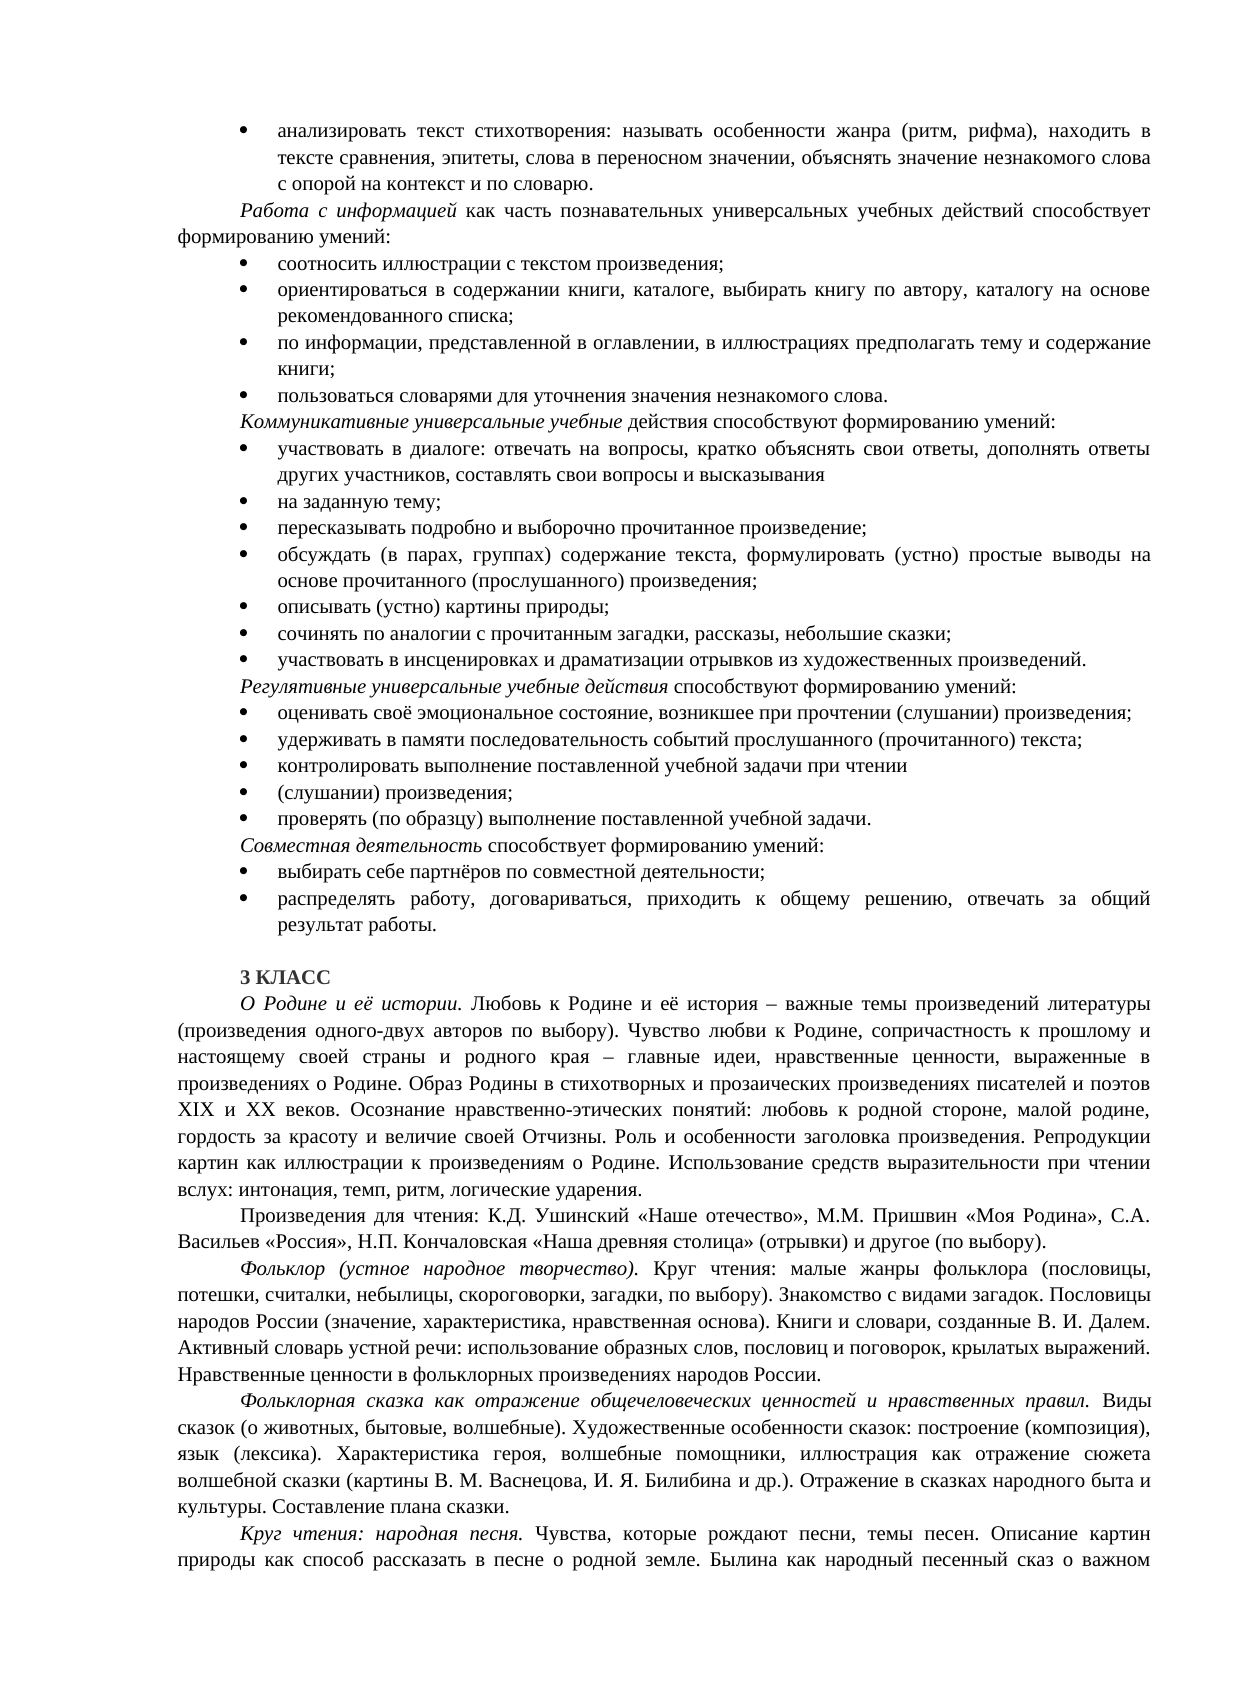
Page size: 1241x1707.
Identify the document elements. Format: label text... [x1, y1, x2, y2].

list оценивать своё эмоциональное состояние, возникшее при прочтении (слушании) произведения; [240, 700, 1152, 724]
text Коммуникативные универсальные учебные действия способствуют формированию умений: [177, 409, 1152, 433]
text О Родине и её истории. Любовь к Родине и её история – важные темы произведений литературы (произведения одного-двух авторов по выбору). Чувство любви к Родине, сопричастность к прошлому и настоящему своей страны и родного края – главные идеи, нравственные ценности, выраженные в произведениях о Родине. Образ Родины в стихотворных и прозаических произведениях писателей и поэтов ХIХ и ХХ веков. Осознание нравственно-этических понятий: любовь к родной стороне, малой родине, гордость за красоту и величие своей Отчизны. Роль и особенности заголовка произведения. Репродукции картин как иллюстрации к произведениям о Родине. Использование средств выразительности при чтении вслух: интонация, темп, ритм, логические ударения. [177, 991, 1152, 1201]
text Фольклорная сказка как отражение общечеловеческих ценностей и нравственных правил. Виды сказок (о животных, бытовые, волшебные). Художественные особенности сказок: построение (композиция), язык (лексика). Характеристика героя, волшебные помощники, иллюстрация как отражение сюжета волшебной сказки (картины В. М. Васнецова, И. Я. Билибина и др.). Отражение в сказках народного быта и культуры. Составление плана сказки. [177, 1388, 1152, 1518]
list распределять работу, договариваться, приходить к общему решению, отвечать за общий результат работы. [240, 885, 1152, 936]
text Произведения для чтения: К.Д. Ушинский «Наше отечество», М.М. Пришвин «Моя Родина», С.А. Васильев «Россия», Н.П. Кончаловская «Наша древняя столица» (отрывки) и другое (по выбору). [177, 1203, 1152, 1253]
list на заданную тему; [240, 488, 1152, 513]
list контролировать выполнение поставленной учебной задачи при чтении [240, 753, 1152, 777]
list участвовать в диалоге: отвечать на вопросы, кратко объяснять свои ответы, дополнять ответы других участников, составлять свои вопросы и высказывания [240, 436, 1152, 486]
list пересказывать подробно и выборочно прочитанное произведение; [240, 515, 1152, 539]
list участвовать в инсценировках и драматизации отрывков из художественных произведений. [240, 647, 1152, 671]
list сочинять по аналогии с прочитанным загадки, рассказы, небольшие сказки; [240, 621, 1152, 645]
text 3 КЛАСС [177, 965, 1152, 989]
text Совместная деятельность способствует формированию умений: [177, 832, 1152, 857]
list анализировать текст стихотворения: называть особенности жанра (ритм, рифма), находить в тексте сравнения, эпитеты, слова в переносном значении, объяснять значение незнакомого слова с опорой на контекст и по словарю. [240, 118, 1152, 195]
list по информации, представленной в оглавлении, в иллюстрациях предполагать тему и содержание книги; [240, 330, 1152, 380]
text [177, 1520, 1152, 1571]
list описывать (устно) картины природы; [240, 594, 1152, 618]
list ориентироваться в содержании книги, каталоге, выбирать книгу по автору, каталогу на основе рекомендованного списка; [240, 277, 1152, 327]
list проверять (по образцу) выполнение поставленной учебной задачи. [240, 806, 1152, 830]
list (слушании) произведения; [240, 779, 1152, 804]
text Работа с информацией как часть познавательных универсальных учебных действий способствует формированию умений: [177, 197, 1152, 248]
list удерживать в памяти последовательность событий прослушанного (прочитанного) текста; [240, 727, 1152, 751]
text Фольклор (устное народное творчество). Круг чтения: малые жанры фольклора (пословицы, потешки, считалки, небылицы, скороговорки, загадки, по выбору). Знакомство с видами загадок. Пословицы народов России (значение, характеристика, нравственная основа). Книги и словари, созданные В. И. Далем. Активный словарь устной речи: использование образных слов, пословиц и поговорок, крылатых выражений. Нравственные ценности в фольклорных произведениях народов России. [177, 1256, 1152, 1386]
list пользоваться словарями для уточнения значения незнакомого слова. [240, 383, 1152, 407]
list выбирать себе партнёров по совместной деятельности; [240, 859, 1152, 883]
list обсуждать (в парах, группах) содержание текста, формулировать (устно) простые выводы на основе прочитанного (прослушанного) произведения; [240, 541, 1152, 592]
list соотносить иллюстрации с текстом произведения; [240, 250, 1152, 274]
text Регулятивные универсальные учебные действия способствуют формированию умений: [177, 674, 1152, 698]
